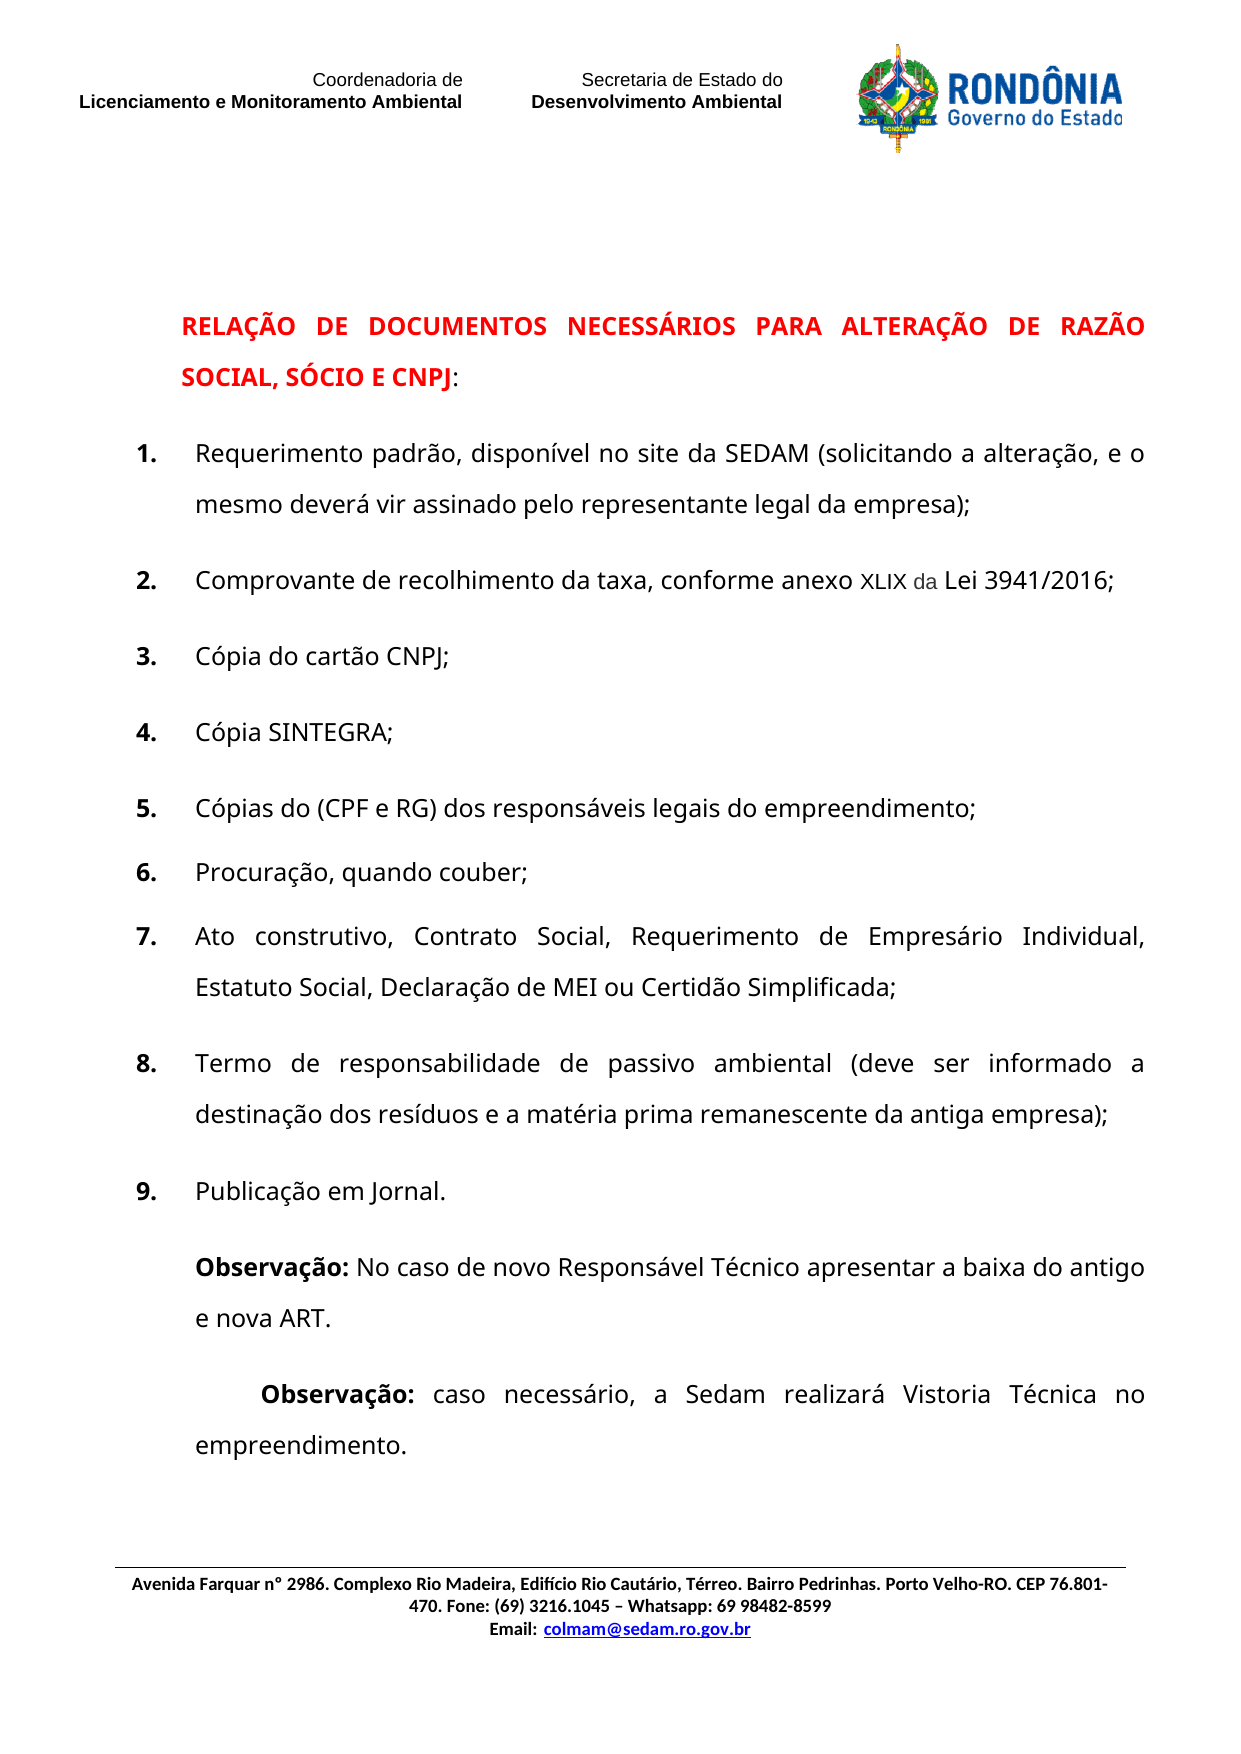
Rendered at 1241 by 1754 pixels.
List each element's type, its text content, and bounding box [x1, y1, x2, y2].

list RELAÇÃO DE DOCUMENTOS NECESSÁRIOS PARA ALTERAÇÃO DE RAZÃO SOCIAL, SÓCIO E CNPJ: [181, 308, 1146, 393]
list Cópia do cartão CNPJ; [136, 638, 1146, 673]
list Cópia SINTEGRA; [136, 714, 1146, 749]
list Observação: caso necessário, a Sedam realizará Vistoria Técnica no empreendimento. [136, 1376, 1146, 1461]
list Publicação em Jornal. [136, 1173, 1146, 1207]
list Procuração, quando couber; [136, 855, 1146, 889]
list Termo de responsabilidade de passivo ambiental (deve ser informado a destinação dos resíduos e a matéria prima remanescente da antiga empresa); [136, 1046, 1146, 1131]
picture [856, 44, 1122, 153]
list Observação: No caso de novo Responsável Técnico apresentar a baixa do antigo e nova ART. [195, 1249, 1146, 1334]
list Cópias do (CPF e RG) dos responsáveis legais do empreendimento; [136, 791, 1146, 825]
list Comprovante de recolhimento da taxa, conforme anexo XLIX da Lei 3941/2016; [136, 562, 1146, 597]
list Requerimento padrão, disponível no site da SEDAM (solicitando a alteração, e o mesmo deverá vir assinado pelo representante legal da empresa); [136, 435, 1146, 521]
list Ato construtivo, Contrato Social, Requerimento de Empresário Individual, Estatuto Social, Declaração de MEI ou Certidão Simplificada; [136, 919, 1146, 1004]
